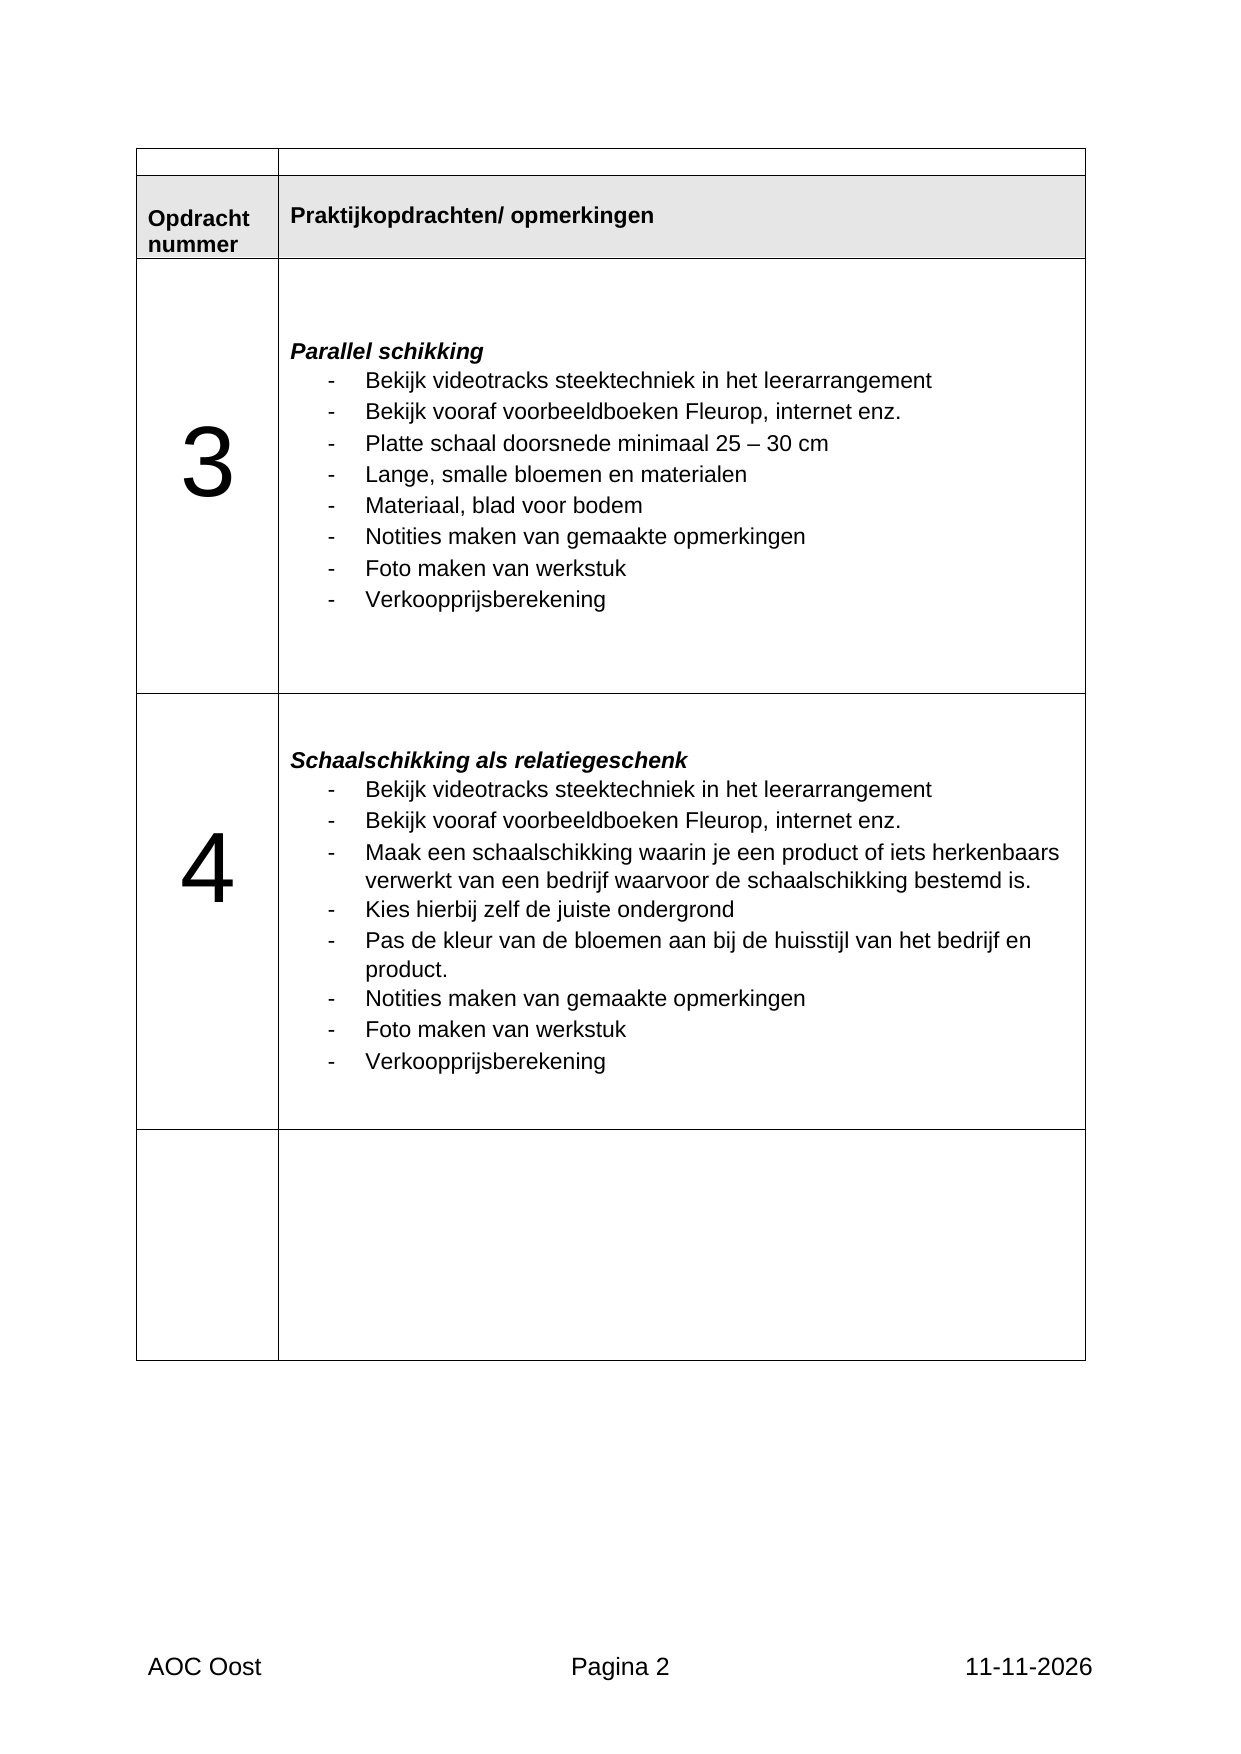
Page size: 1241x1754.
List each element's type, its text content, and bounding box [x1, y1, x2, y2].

table_cell Schaalschikking als relatiegeschenk Bekijk videotracks steektechniek in het leerarrangement Bekijk vooraf voorbeeldboeken Fleurop, internet enz. Maak een schaalschikking waarin je een product of iets herkenbaars verwerkt van een bedrijf waarvoor de schaalschikking bestemd is. Kies hierbij zelf de juiste ondergrond Pas de kleur van de bloemen aan bij de huisstijl van het bedrijf en product. Notities maken van gemaakte opmerkingen Foto maken van werkstuk Verkoopprijsberekening [279, 694, 1085, 1128]
table_cell Opdracht nummer [137, 176, 278, 257]
table_cell Praktijkopdrachten/ opmerkingen [279, 176, 1085, 257]
table_cell 4 [137, 694, 278, 1128]
table_cell 3 [137, 259, 278, 693]
table_cell 2 [137, 149, 278, 175]
table_cell [137, 1130, 278, 1359]
table_cell [279, 1130, 1085, 1359]
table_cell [279, 149, 1085, 175]
table_cell Parallel schikking Bekijk videotracks steektechniek in het leerarrangement Bekijk vooraf voorbeeldboeken Fleurop, internet enz. Platte schaal doorsnede minimaal 25 – 30 cm Lange, smalle bloemen en materialen Materiaal, blad voor bodem Notities maken van gemaakte opmerkingen Foto maken van werkstuk Verkoopprijsberekening [279, 259, 1085, 693]
